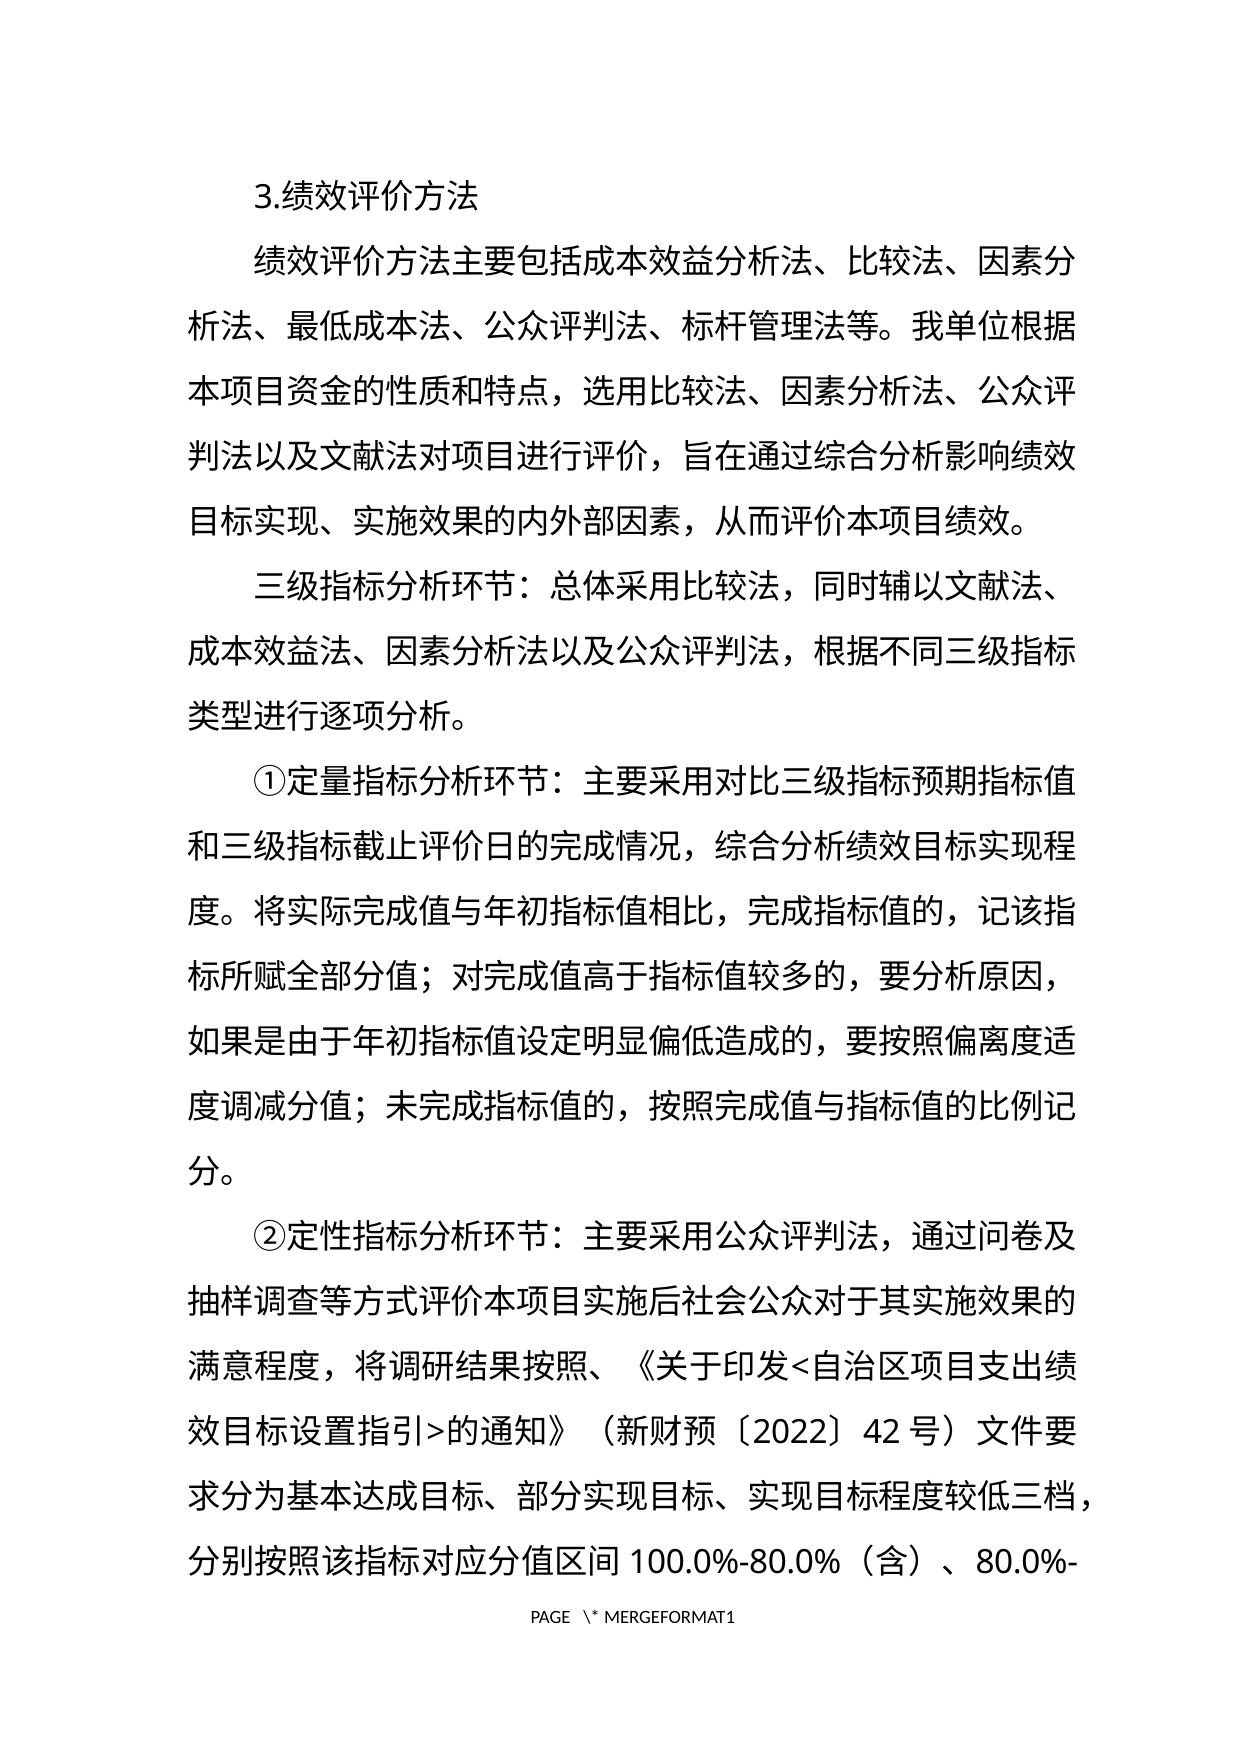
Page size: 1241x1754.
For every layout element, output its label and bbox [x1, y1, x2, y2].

text [187, 162, 1078, 1592]
